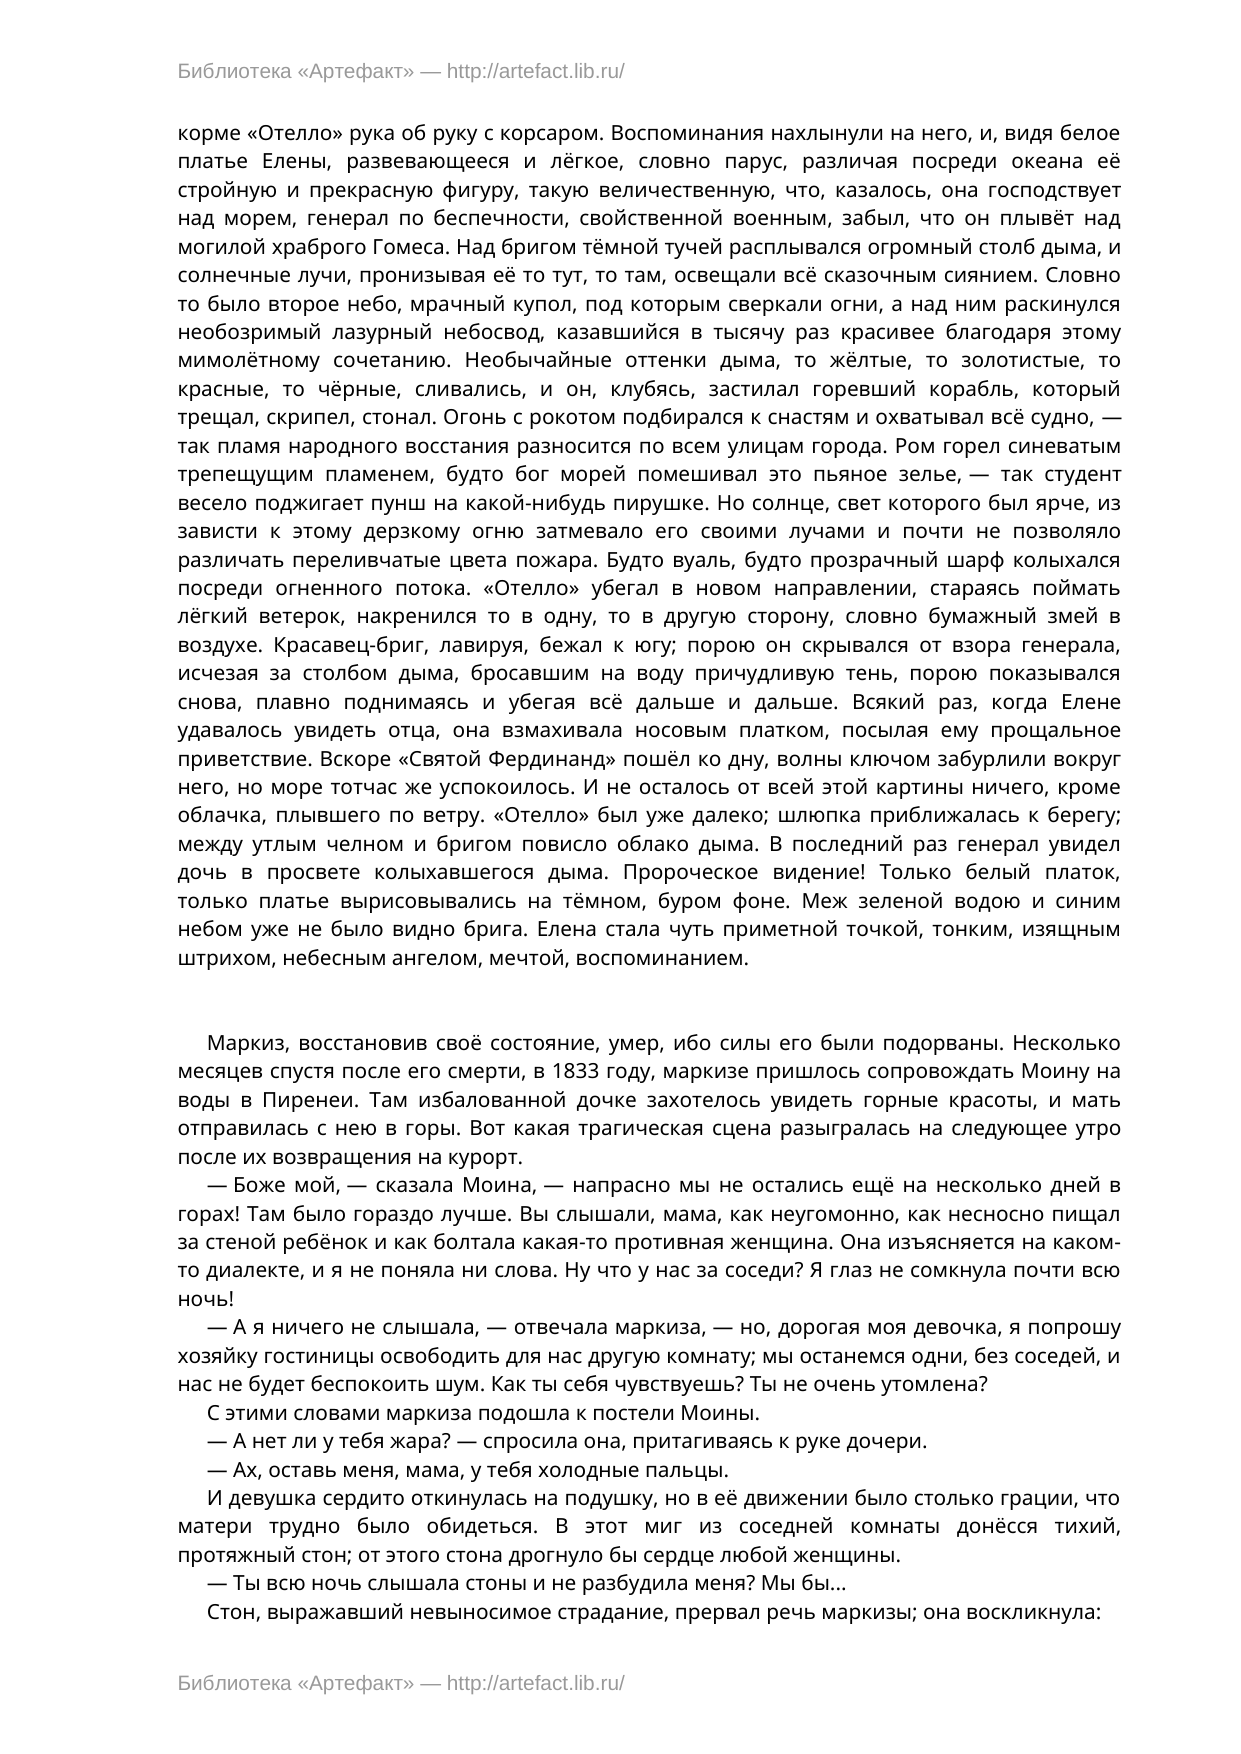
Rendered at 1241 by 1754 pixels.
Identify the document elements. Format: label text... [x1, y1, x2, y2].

text — Ты всю ночь слышала стоны и не разбудила меня? Мы бы... [177, 1568, 1122, 1597]
text С этими словами маркиза подошла к постели Моины. [177, 1398, 1122, 1426]
text — Боже мой, — сказала Моина, — напрасно мы не остались ещё на несколько дней в горах! Там было гораздо лучше. Вы слышали, мама, как неугомонно, как несносно пищал за стеной ребёнок и как болтала какая-то противная женщина. Она изъясняется на каком-то диалекте, и я не поняла ни слова. Ну что у нас за соседи? Я глаз не сомкнула почти всю ночь! [177, 1170, 1122, 1312]
text Стон, выражавший невыносимое страдание, прервал речь маркизы; она воскликнула: [177, 1597, 1122, 1625]
text — А нет ли у тебя жара? — спросила она, притагиваясь к руке дочери. [177, 1426, 1122, 1455]
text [177, 118, 1122, 971]
text — А я ничего не слышала, — отвечала маркиза, — но, дорогая моя девочка, я попрошу хозяйку гостиницы освободить для нас другую комнату; мы останемся одни, без соседей, и нас не будет беспокоить шум. Как ты себя чувствуешь? Ты не очень утомлена? [177, 1312, 1122, 1398]
text Маркиз, восстановив своё состояние, умер, ибо силы его были подорваны. Несколько месяцев спустя после его смерти, в 1833 году, маркизе пришлось сопровождать Моину на воды в Пиренеи. Там избалованной дочке захотелось увидеть горные красоты, и мать отправилась с нею в горы. Вот какая трагическая сцена разыгралась на следующее утро после их возвращения на курорт. [177, 1028, 1122, 1170]
text И девушка сердито откинулась на подушку, но в её движении было столько грации, что матери трудно было обидеться. В этот миг из соседней комнаты донёсся тихий, протяжный стон; от этого стона дрогнуло бы сердце любой женщины. [177, 1483, 1122, 1568]
text — Ах, оставь меня, мама, у тебя холодные пальцы. [177, 1455, 1122, 1483]
